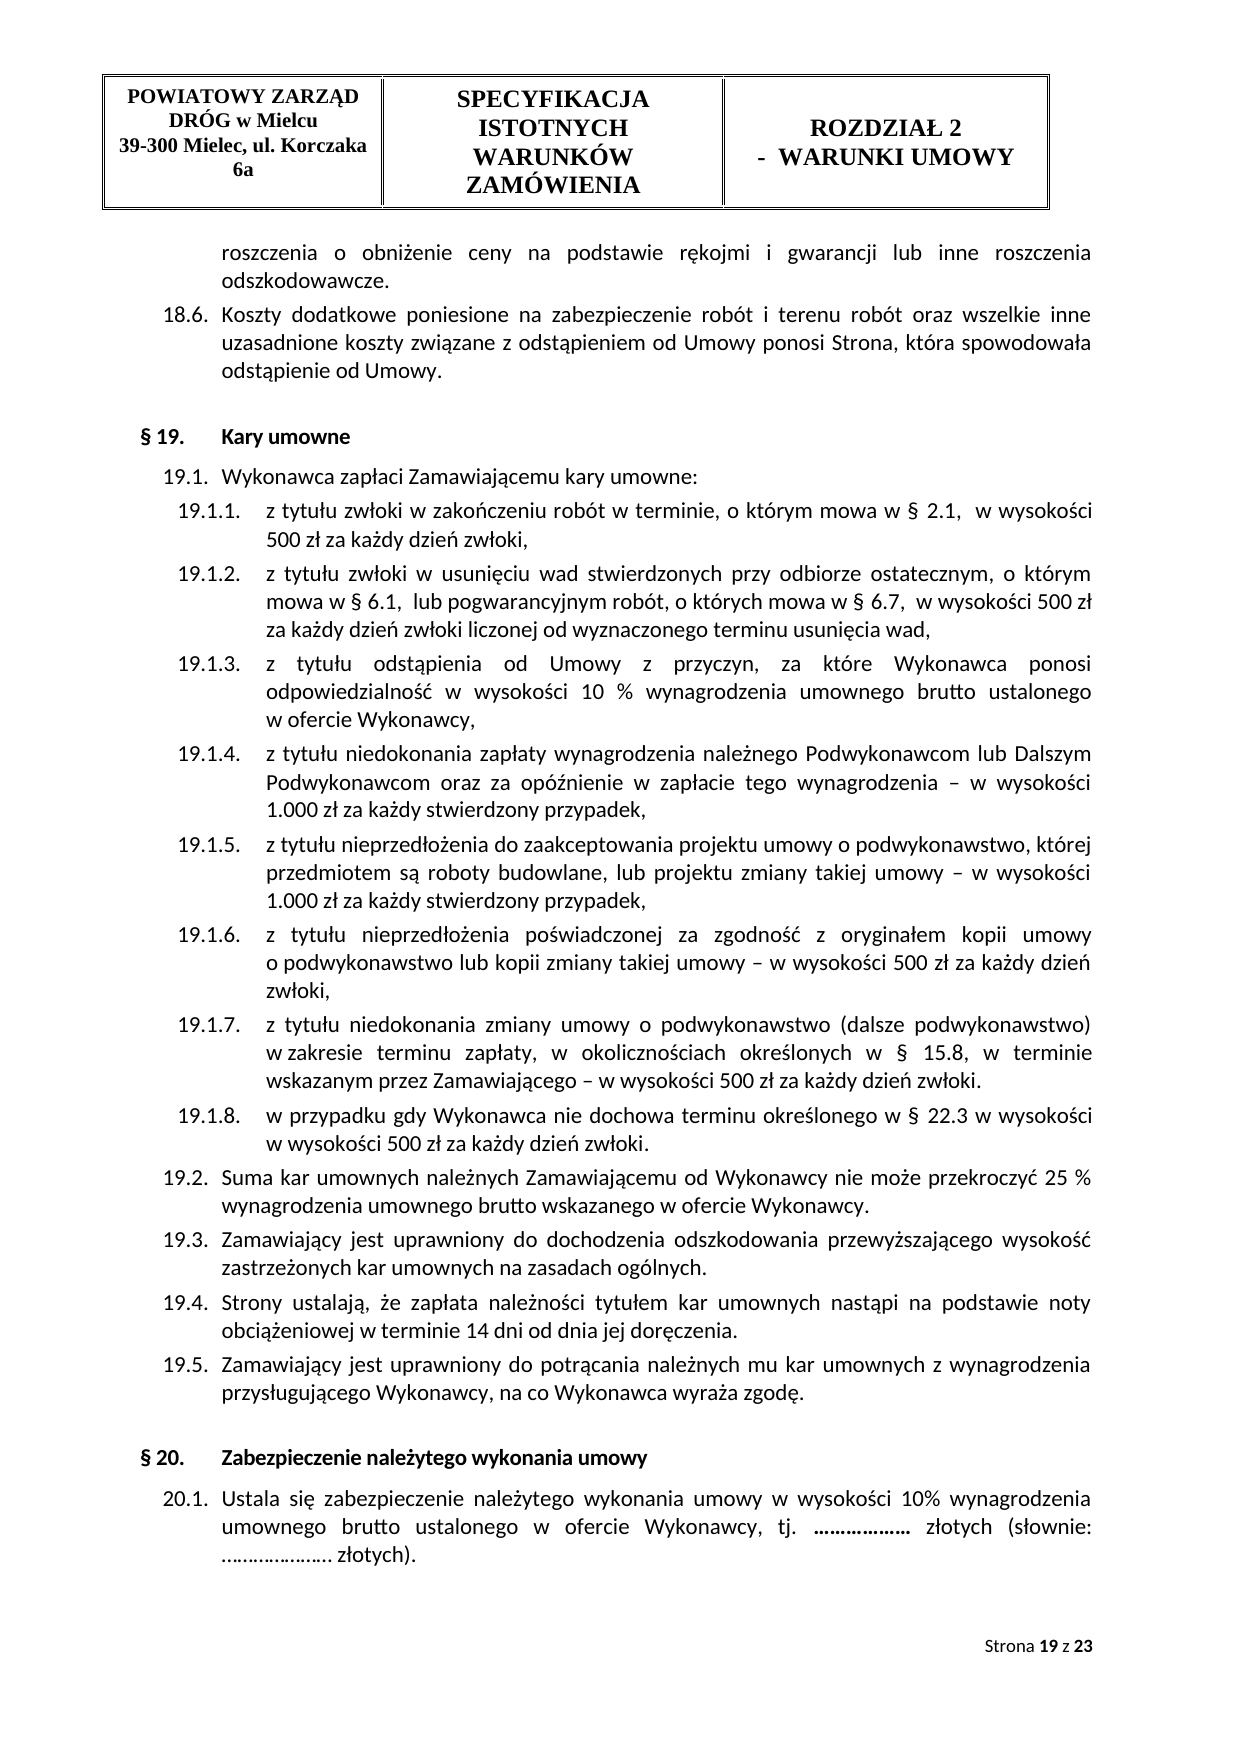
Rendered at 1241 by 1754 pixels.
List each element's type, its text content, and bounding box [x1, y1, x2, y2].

subtitle Strony ustalają, że zapłata należności tytułem kar umownych nastąpi na podstawie noty obciążeniowej w terminie 14 dni od dnia jej doręczenia. [162, 1288, 1093, 1344]
subtitle Suma kar umownych należnych Zamawiającemu od Wykonawcy nie może przekroczyć 25 % wynagrodzenia umownego brutto wskazanego w ofercie Wykonawcy. [162, 1163, 1093, 1219]
subtitle Zamawiający jest uprawniony do dochodzenia odszkodowania przewyższającego wysokość zastrzeżonych kar umownych na zasadach ogólnych. [162, 1225, 1093, 1281]
subtitle w przypadku gdy Wykonawca nie dochowa terminu określonego w § 22.3 w wysokości w wysokości 500 zł za każdy dzień zwłoki. [177, 1101, 1093, 1157]
subtitle z tytułu niedokonania zapłaty wynagrodzenia należnego Podwykonawcom lub Dalszym Podwykonawcom oraz za opóźnienie w zapłacie tego wynagrodzenia – w wysokości 1.000 zł za każdy stwierdzony przypadek, [177, 739, 1093, 824]
subtitle z tytułu niedokonania zmiany umowy o podwykonawstwo (dalsze podwykonawstwo) w zakresie terminu zapłaty, w okolicznościach określonych w § 15.8, w terminie wskazanym przez Zamawiającego – w wysokości 500 zł za każdy dzień zwłoki. [177, 1011, 1093, 1094]
subtitle z tytułu zwłoki w zakończeniu robót w terminie, o którym mowa w § 2.1, w wysokości 500 zł za każdy dzień zwłoki, [177, 497, 1093, 553]
subtitle z tytułu odstąpienia od Umowy z przyczyn, za które Wykonawca ponosi odpowiedzialność w wysokości 10 % wynagrodzenia umownego brutto ustalonego w ofercie Wykonawcy, [177, 649, 1093, 733]
subtitle Zabezpieczenie należytego wykonania umowy [162, 1443, 1093, 1472]
subtitle Zamawiający jest uprawniony do potrącania należnych mu kar umownych z wynagrodzenia przysługującego Wykonawcy, na co Wykonawca wyraża zgodę. [162, 1350, 1093, 1406]
subtitle Ustala się zabezpieczenie należytego wykonania umowy w wysokości 10% wynagrodzenia umownego brutto ustalonego w ofercie Wykonawcy, tj. ……………… złotych (słownie: ………………… złotych). [162, 1484, 1093, 1568]
subtitle z tytułu zwłoki w usunięciu wad stwierdzonych przy odbiorze ostatecznym, o którym mowa w § 6.1, lub pogwarancyjnym robót, o których mowa w § 6.7, w wysokości 500 zł za każdy dzień zwłoki liczonej od wyznaczonego terminu usunięcia wad, [177, 559, 1093, 643]
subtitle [162, 238, 1093, 294]
subtitle z tytułu nieprzedłożenia do zaakceptowania projektu umowy o podwykonawstwo, której przedmiotem są roboty budowlane, lub projektu zmiany takiej umowy – w wysokości 1.000 zł za każdy stwierdzony przypadek, [177, 830, 1093, 914]
subtitle z tytułu nieprzedłożenia poświadczonej za zgodność z oryginałem kopii umowy o podwykonawstwo lub kopii zmiany takiej umowy – w wysokości 500 zł za każdy dzień zwłoki, [177, 920, 1093, 1004]
subtitle Wykonawca zapłaci Zamawiającemu kary umowne: [162, 462, 1093, 490]
subtitle Kary umowne [162, 422, 1093, 450]
subtitle Koszty dodatkowe poniesione na zabezpieczenie robót i terenu robót oraz wszelkie inne uzasadnione koszty związane z odstąpieniem od Umowy ponosi Strona, która spowodowała odstąpienie od Umowy. [162, 300, 1093, 384]
